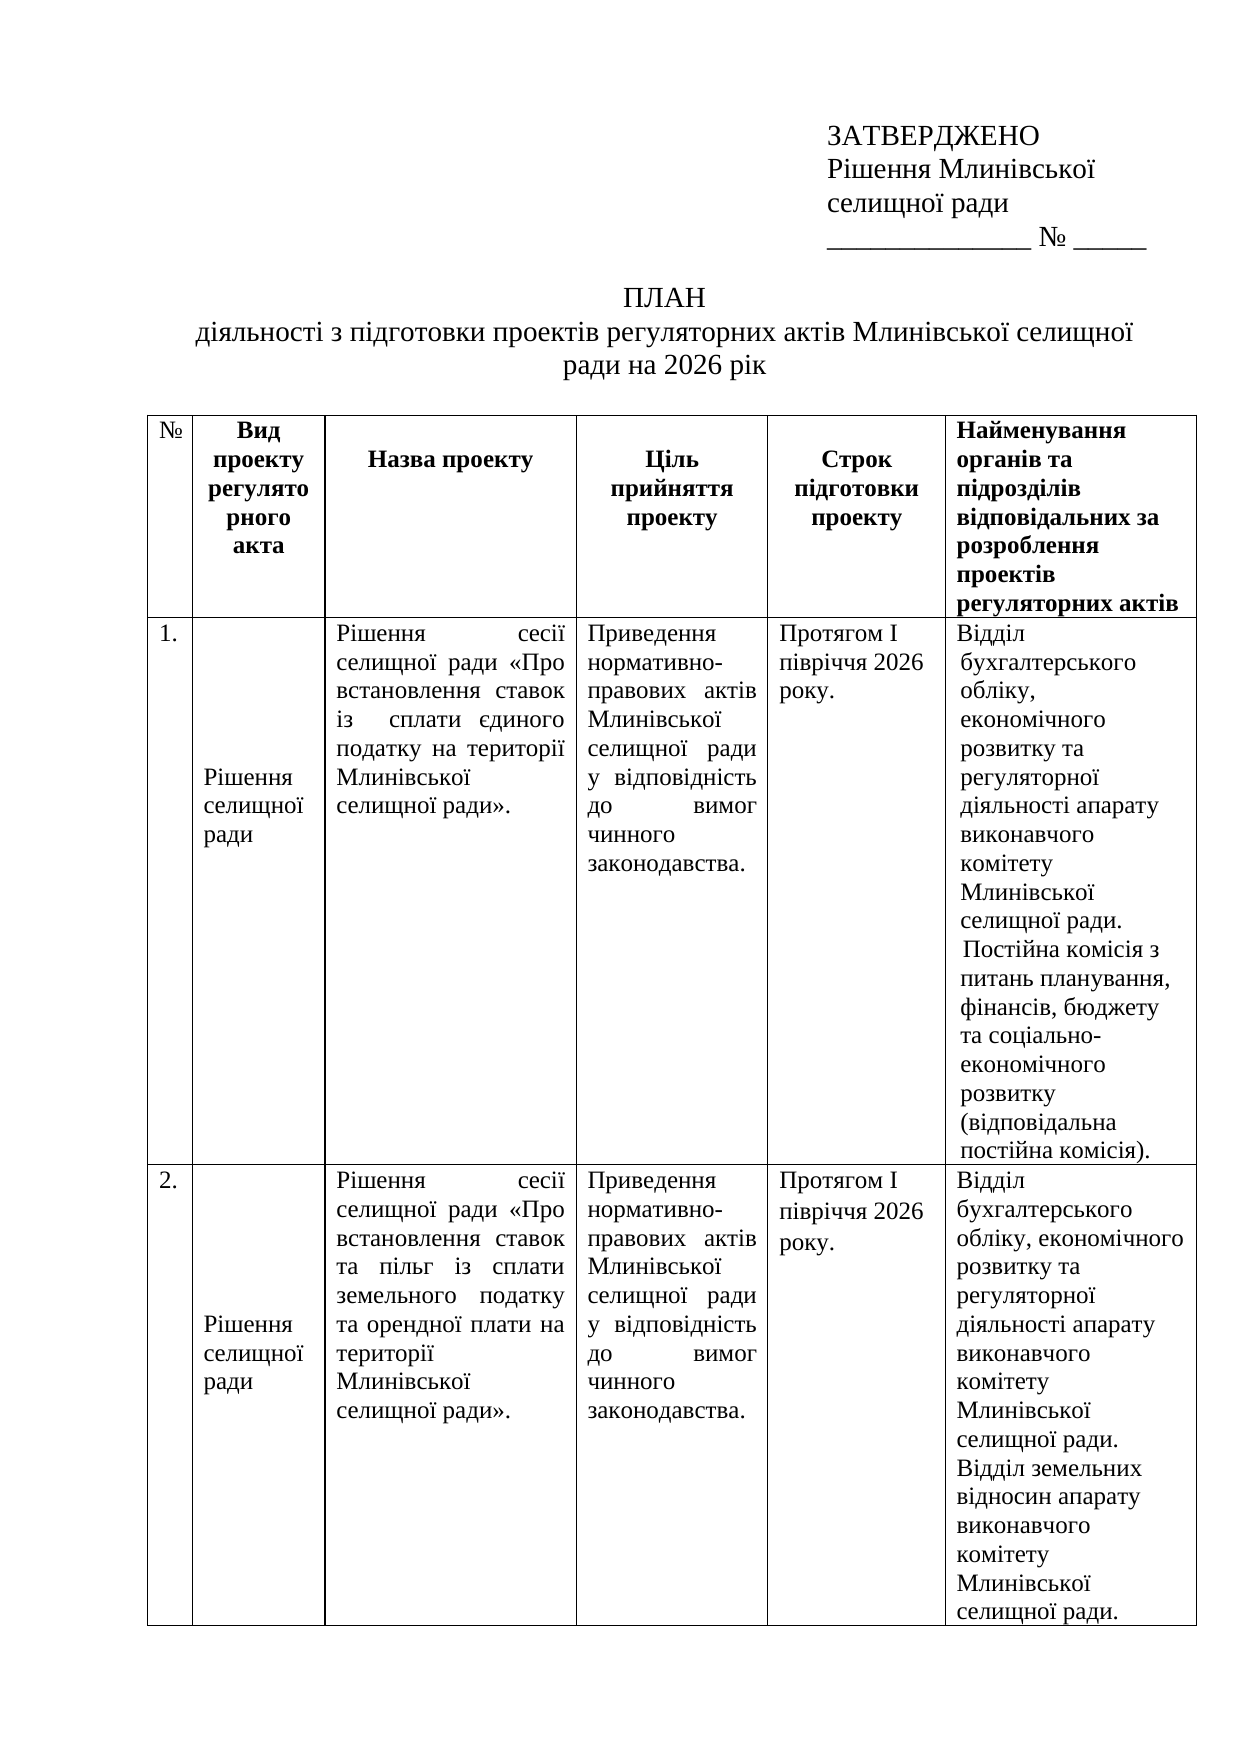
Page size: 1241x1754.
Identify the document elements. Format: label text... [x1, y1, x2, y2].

text ПЛАН [177, 280, 1152, 314]
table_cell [577, 1165, 767, 1625]
table_header Вид проекту регуляторного акта [193, 416, 324, 617]
text селищної ради [827, 185, 1152, 219]
table_header Найменування органів та підрозділів відповідальних за розроблення проектів регуляторних актів [946, 416, 1196, 617]
table_cell Приведення нормативно-правових актів Млинівської селищної ради у відповідність до вимог чинного законодавства. [577, 618, 767, 1164]
table_cell Протягом І півріччя 2026 року. [768, 618, 945, 1164]
table_header Строк підготовки проекту [768, 416, 945, 617]
text Рішення Млинівської [827, 152, 1152, 185]
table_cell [326, 1165, 576, 1625]
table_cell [946, 1165, 1196, 1625]
table_cell 1. [148, 618, 192, 1164]
table_cell Рішення сесії селищної ради «Про встановлення ставок із сплати єдиного податку на території Млинівської селищної ради». [326, 618, 576, 1164]
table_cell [768, 1165, 945, 1625]
table_cell Відділ бухгалтерського обліку, економічного розвитку та регуляторної діяльності апарату виконавчого комітету Млинівської селищної ради. Постійна комісія з питань планування, фінансів, бюджету та соціально-економічного розвитку (відповідальна постійна комісія). [946, 618, 1196, 1164]
table_header № [148, 416, 192, 617]
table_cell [193, 1165, 324, 1625]
text ЗАТВЕРДЖЕНО [827, 118, 1152, 152]
table_cell 2. [148, 1165, 192, 1625]
table_header Ціль прийняття проекту [577, 416, 767, 617]
table_header Назва проекту [326, 416, 576, 617]
table_cell Рішення селищної ради [193, 618, 324, 1164]
text діяльності з підготовки проектів регуляторних актів Млинівської селищної ради на 2026 рік [177, 314, 1152, 381]
text ______________ № _____ [827, 219, 1152, 252]
